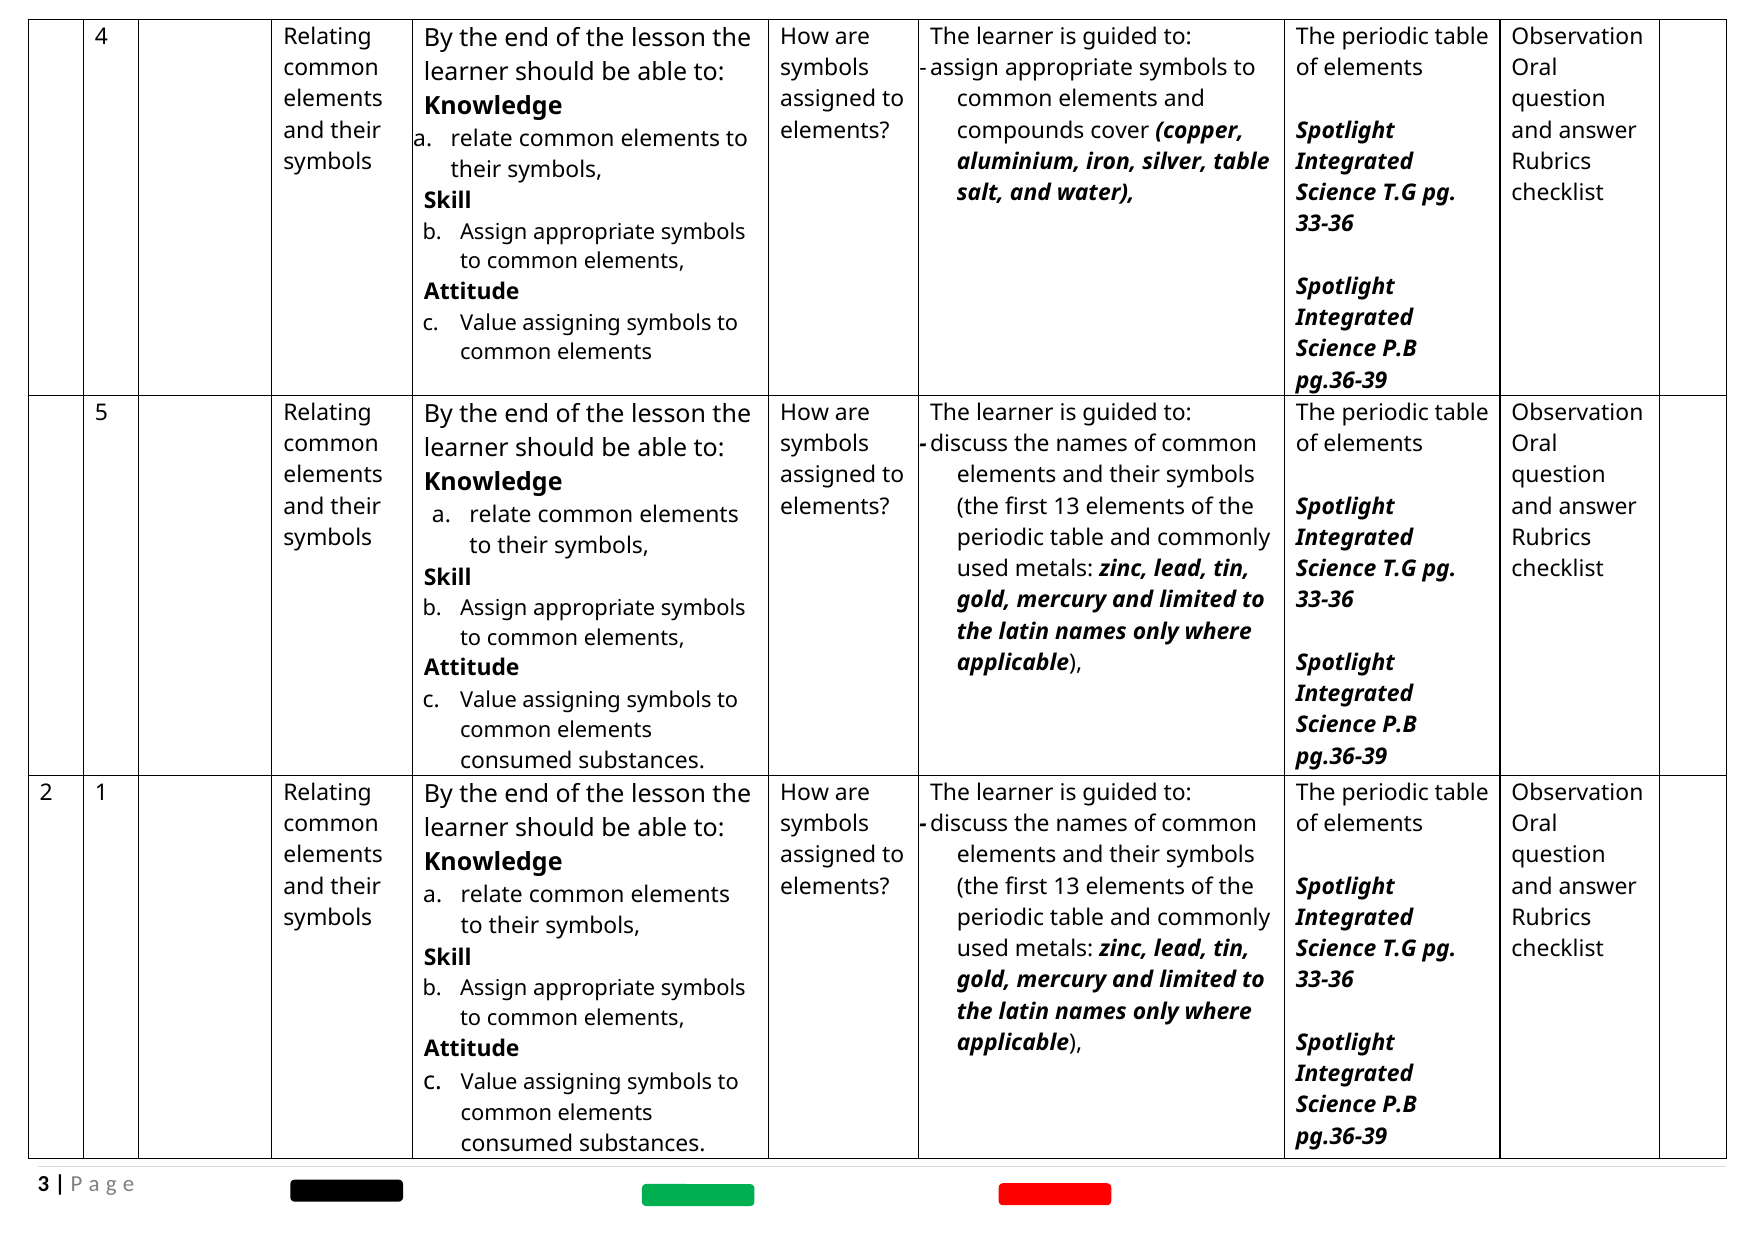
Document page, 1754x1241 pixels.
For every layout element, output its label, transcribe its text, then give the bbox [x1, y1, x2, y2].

table_cell 2 [29, 776, 83, 1158]
table_cell By the end of the lesson the learner should be able to: Knowledge relate common elements to their symbols, Skill Assign appropriate symbols to common elements, Attitude Value assigning symbols to common elements [413, 20, 768, 395]
table_cell The periodic table of elements Spotlight Integrated Science T.G pg. 33-36 Spotlight Integrated Science P.B pg.36-39 [1285, 396, 1499, 775]
table_cell Observation Oral question and answer Rubrics checklist [1501, 396, 1659, 775]
table_cell The periodic table of elements Spotlight Integrated Science T.G pg. 33-36 Spotlight Integrated Science P.B pg.36-39 [1285, 20, 1499, 395]
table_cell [769, 776, 918, 1158]
table_cell 5 [84, 396, 138, 775]
table_cell [29, 20, 83, 395]
table_cell [29, 396, 83, 775]
table_cell The learner is guided to: assign appropriate symbols to common elements and compounds cover (copper, aluminium, iron, silver, table salt, and water), [919, 20, 1284, 395]
table_cell [1660, 396, 1726, 775]
table_cell Relating common elements and their symbols [272, 20, 412, 395]
table_cell [139, 396, 271, 775]
table_cell How are symbols assigned to elements? [769, 20, 918, 395]
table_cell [413, 776, 768, 1158]
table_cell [1501, 20, 1659, 395]
table_cell Relating common elements and their symbols [272, 396, 412, 775]
table_cell 4 [84, 20, 138, 395]
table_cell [1285, 776, 1499, 1158]
table_cell How are symbols assigned to elements? [769, 396, 918, 775]
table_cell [272, 776, 412, 1158]
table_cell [919, 776, 1284, 1158]
table_cell 1 [84, 776, 138, 1158]
table_cell [1660, 20, 1726, 395]
table_cell [139, 776, 271, 1158]
table_cell [1660, 776, 1726, 1158]
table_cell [1501, 776, 1659, 1158]
table_cell [139, 20, 271, 395]
